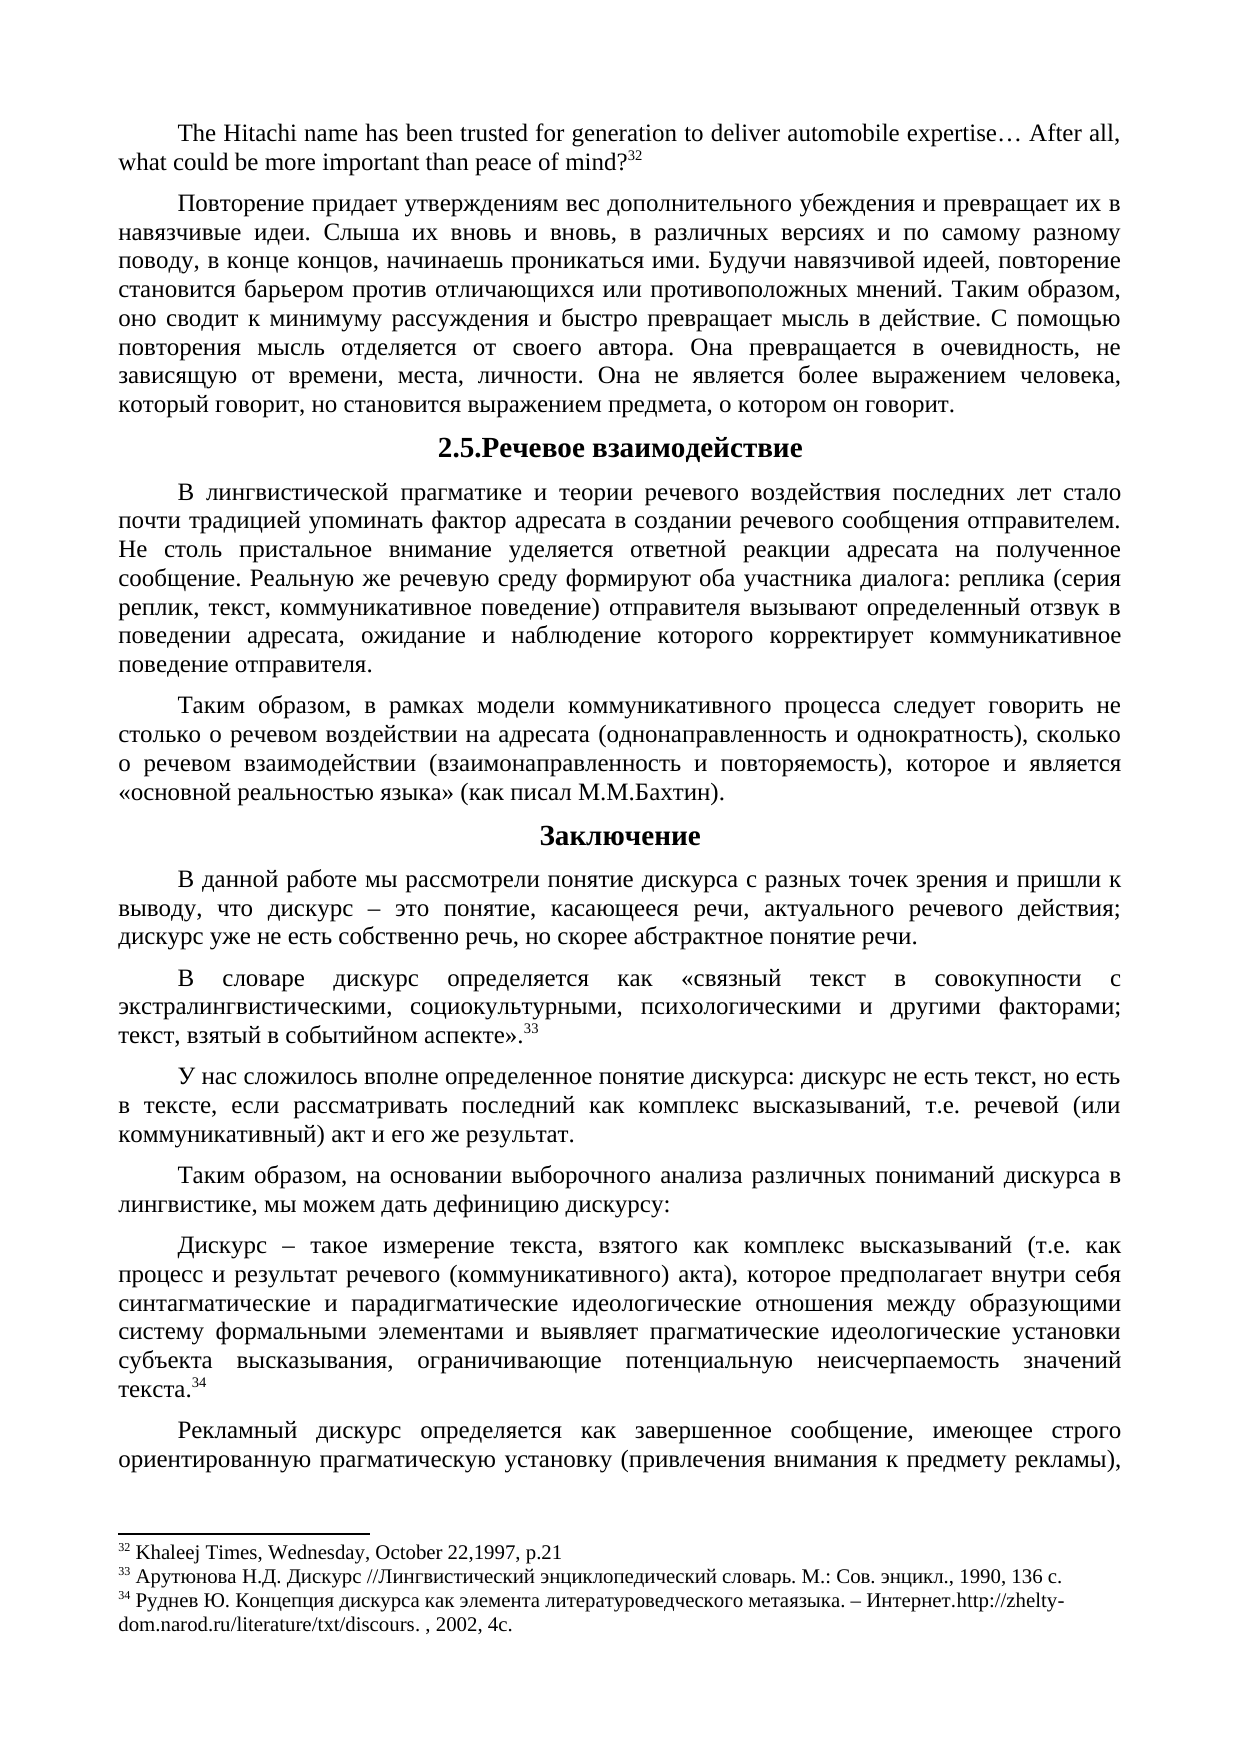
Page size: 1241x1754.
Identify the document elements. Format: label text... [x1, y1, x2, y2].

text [118, 1415, 1122, 1473]
text Заключение [118, 818, 1122, 851]
text Таким образом, на основании выборочного анализа различных пониманий дискурса в лингвистике, мы можем дать дефиницию дискурсу: [118, 1160, 1122, 1218]
text Таким образом, в рамках модели коммуникативного процесса следует говорить не столько о речевом воздействии на адресата (однонаправленность и однократность), сколько о речевом взаимодействии (взаимонаправленность и повторяемость), которое и является «основной реальностью языка» (как писал М.М.Бахтин). [118, 690, 1122, 805]
text У нас сложилось вполне определенное понятие дискурса: дискурс не есть текст, но есть в тексте, если рассматривать последний как комплекс высказываний, т.е. речевой (или коммуникативный) акт и его же результат. [118, 1061, 1122, 1148]
text The Hitachi name has been trusted for generation to deliver automobile expertise… After all, what could be more important than peace of mind? [118, 118, 1122, 176]
text В словаре дискурс определяется как «связный текст в совокупности с экстралингвистическими, социокультурными, психологическими и другими факторами; текст, взятый в событийном аспекте». [118, 963, 1122, 1049]
text В лингвистической прагматике и теории речевого воздействия последних лет стало почти традицией упоминать фактор адресата в создании речевого сообщения отправителем. Не столь пристальное внимание уделяется ответной реакции адресата на полученное сообщение. Реальную же речевую среду формируют оба участника диалога: реплика (серия реплик, текст, коммуникативное поведение) отправителя вызывают определенный отзвук в поведении адресата, ожидание и наблюдение которого корректирует коммуникативное поведение отправителя. [118, 477, 1122, 678]
text В данной работе мы рассмотрели понятие дискурса с разных точек зрения и пришли к выводу, что дискурс – это понятие, касающееся речи, актуального речевого действия; дискурс уже не есть собственно речь, но скорее абстрактное понятие речи. [118, 864, 1122, 950]
text 2.5.Речевое взаимодействие [118, 431, 1122, 464]
text Дискурс – такое измерение текста, взятого как комплекс высказываний (т.е. как процесс и результат речевого (коммуникативного) акта), которое предполагает внутри себя синтагматические и парадигматические идеологические отношения между образующими систему формальными элементами и выявляет прагматические идеологические установки субъекта высказывания, ограничивающие потенциальную неисчерпаемость значений текста. [118, 1230, 1122, 1403]
text Повторение придает утверждениям вес дополнительного убеждения и превращает их в навязчивые идеи. Слыша их вновь и вновь, в различных версиях и по самому разному поводу, в конце концов, начинаешь проникаться ими. Будучи навязчивой идеей, повторение становится барьером против отличающихся или противоположных мнений. Таким образом, оно сводит к минимуму рассуждения и быстро превращает мысль в действие. С помощью повторения мысль отделяется от своего автора. Она превращается в очевидность, не зависящую от времени, места, личности. Она не является более выражением человека, который говорит, но становится выражением предмета, о котором он говорит. [118, 188, 1122, 418]
